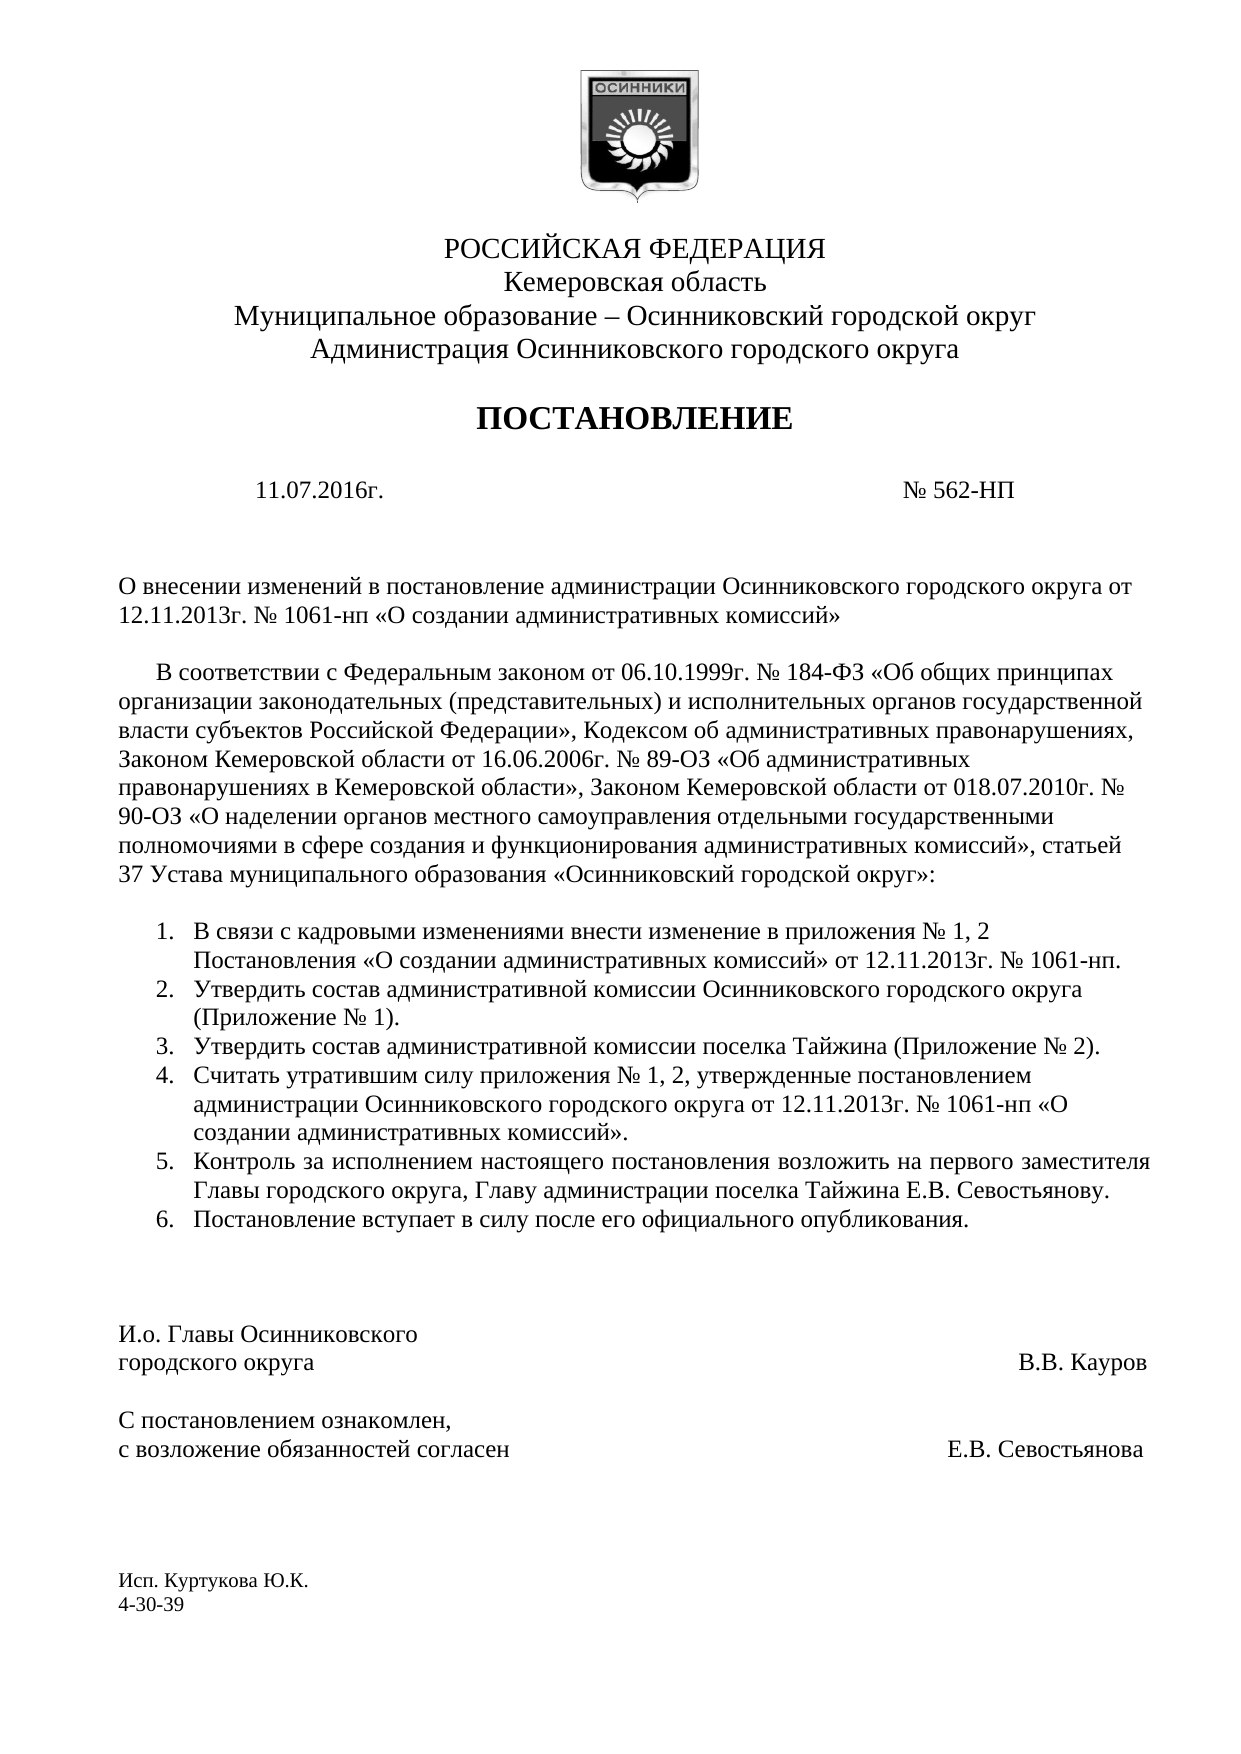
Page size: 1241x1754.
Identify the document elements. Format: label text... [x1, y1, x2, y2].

text 4-30-39 [118, 1592, 1152, 1616]
text с возложение обязанностей согласен Е.В. Севостьянова [118, 1434, 1152, 1462]
text ПОСТАНОВЛЕНИЕ [118, 399, 1152, 437]
text И.о. Главы Осинниковского [118, 1319, 1152, 1347]
text Муниципальное образование – Осинниковский городской округ [118, 298, 1152, 332]
list Контроль за исполнением настоящего постановления возложить на первого заместителя Главы городского округа, Главу администрации поселка Тайжина Е.В. Севостьянову. [156, 1146, 1152, 1204]
list Утвердить состав административной комиссии поселка Тайжина (Приложение № 2). [156, 1031, 1152, 1060]
list Считать утратившим силу приложения № 1, 2, утвержденные постановлением администрации Осинниковского городского округа от 12.11.2013г. № 1061-нп «О создании административных комиссий». [156, 1060, 1152, 1146]
text РОССИЙСКАЯ ФЕДЕРАЦИЯ [118, 231, 1152, 264]
text 11.07.2016г. № 562-НП [118, 475, 1152, 504]
text городского округа В.В. Кауров [118, 1347, 1152, 1376]
list В связи с кадровыми изменениями внести изменение в приложения № 1, 2 Постановления «О создании административных комиссий» от 12.11.2013г. № 1061-нп. [156, 916, 1152, 974]
list Постановление вступает в силу после его официального опубликования. [156, 1204, 1152, 1232]
text Исп. Куртукова Ю.К. [118, 1568, 1152, 1592]
text В соответствии с Федеральным законом от 06.10.1999г. № 184-ФЗ «Об общих принципах организации законодательных (представительных) и исполнительных органов государственной власти субъектов Российской Федерации», Кодексом об административных правонарушениях, Законом Кемеровской области от 16.06.2006г. № 89-ОЗ «Об административных правонарушениях в Кемеровской области», Законом Кемеровской области от 018.07.2010г. № 90-ОЗ «О наделении органов местного самоуправления отдельными государственными полномочиями в сфере создания и функционирования административных комиссий», статьей 37 Устава муниципального образования «Осинниковский городской округ»: [118, 657, 1152, 887]
text С постановлением ознакомлен, [118, 1405, 1152, 1434]
text Администрация Осинниковского городского округа [118, 332, 1152, 365]
text Кемеровская область [118, 264, 1152, 298]
text О внесении изменений в постановление администрации Осинниковского городского округа от 12.11.2013г. № 1061-нп «О создании административных комиссий» [118, 571, 1152, 629]
list Утвердить состав административной комиссии Осинниковского городского округа (Приложение № 1). [156, 974, 1152, 1031]
